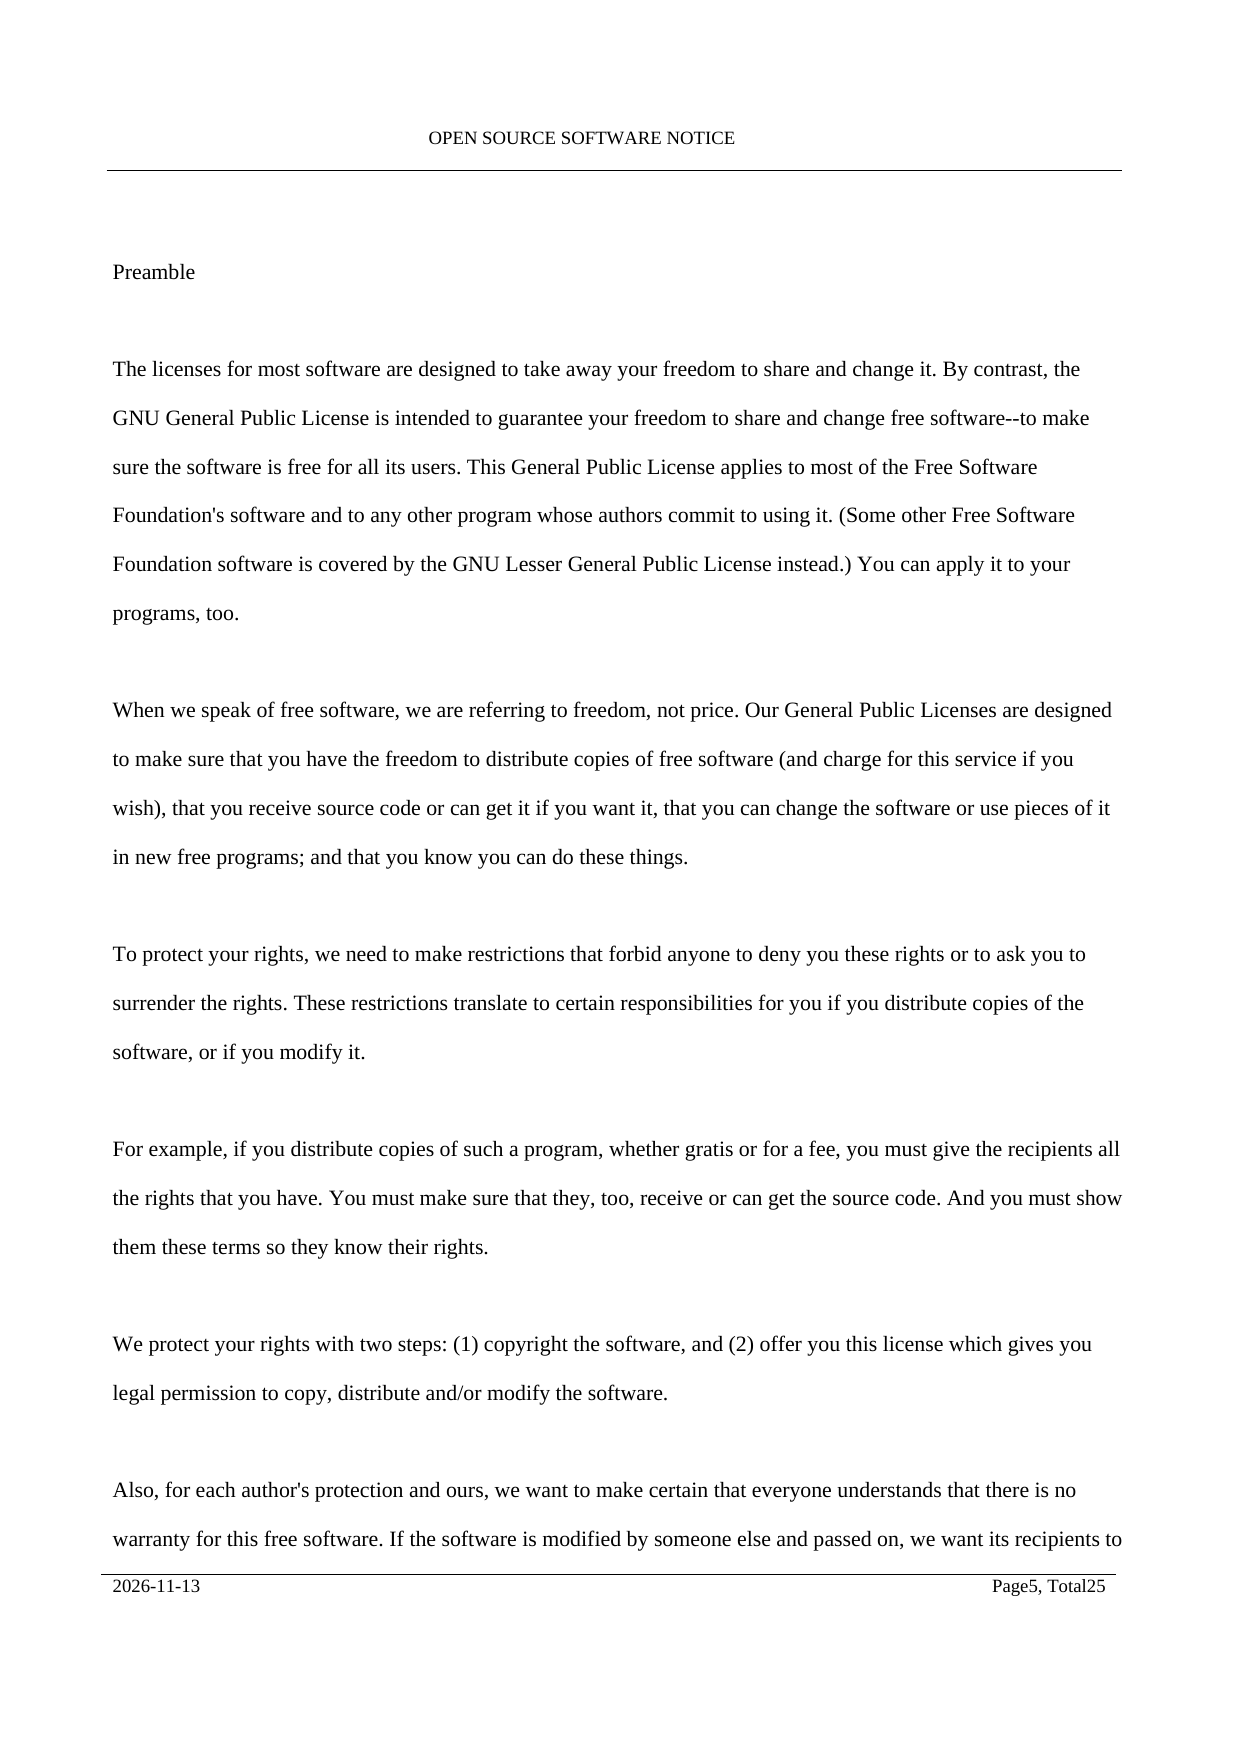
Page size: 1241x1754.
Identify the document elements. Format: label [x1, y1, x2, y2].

text [112, 206, 1128, 1555]
